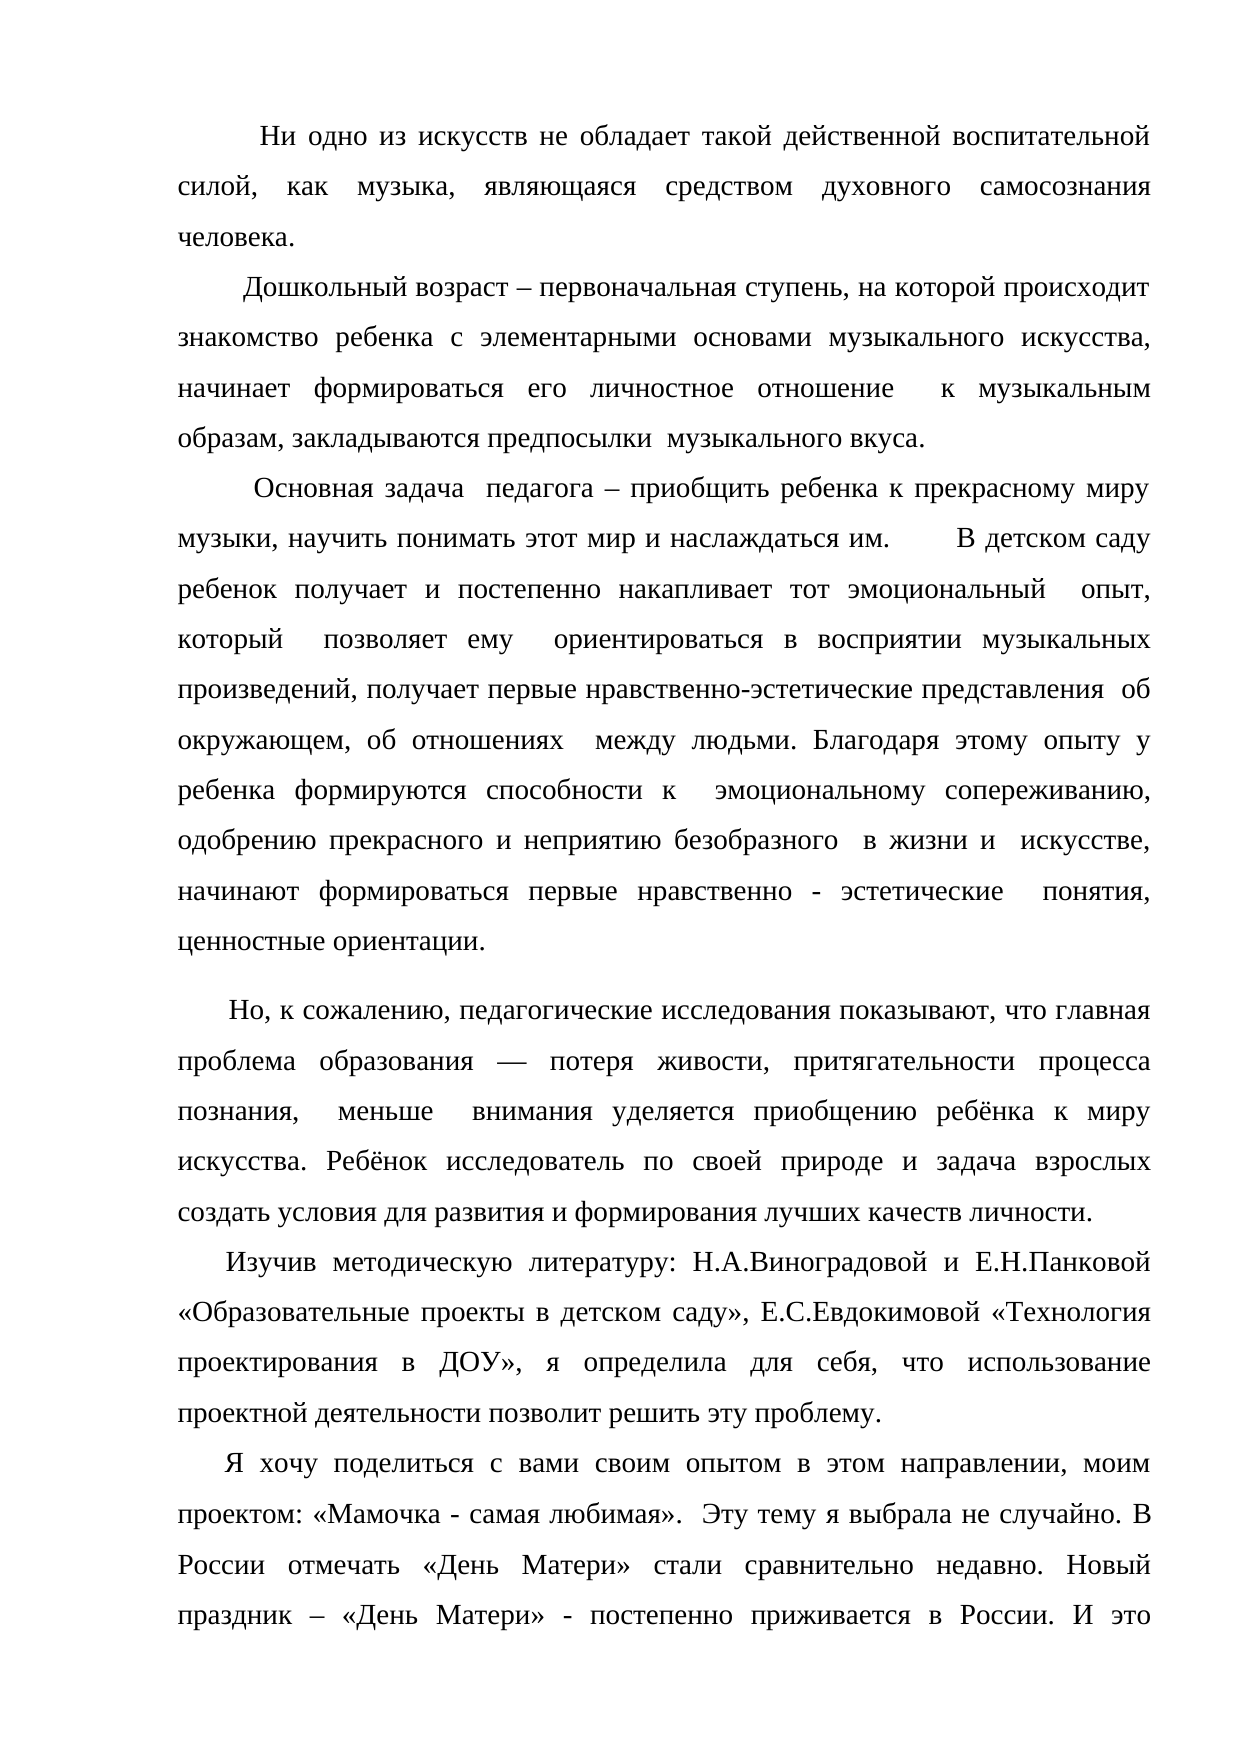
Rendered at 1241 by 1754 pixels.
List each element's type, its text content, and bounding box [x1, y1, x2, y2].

text Дошкольный возраст – первоначальная ступень, на которой происходит знакомство ребенка с элементарными основами музыкального искусства, начинает формироваться его личностное отношение к музыкальным образам, закладываются предпосылки музыкального вкуса. [177, 269, 1152, 453]
text Но, к сожалению, педагогические исследования показывают, что главная проблема образования — потеря живости, притягательности процесса познания, меньше внимания уделяется приобщению ребёнка к миру искусства. Ребёнок исследователь по своей природе и задача взрослых создать условия для развития и формирования лучших качеств личности. [177, 992, 1152, 1227]
text Ни одно из искусств не обладает такой действенной воспитательной силой, как музыка, являющаяся средством духовного самосознания человека. [177, 118, 1152, 252]
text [177, 1445, 1152, 1631]
text Изучив методическую литературу: Н.А.Виноградовой и Е.Н.Панковой «Образовательные проекты в детском саду», Е.С.Евдокимовой «Технология проектирования в ДОУ», я определила для себя, что использование проектной деятельности позволит решить эту проблему. [177, 1244, 1152, 1428]
text Основная задача педагога – приобщить ребенка к прекрасному миру музыки, научить понимать этот мир и наслаждаться им. В детском саду ребенок получает и постепенно накапливает тот эмоциональный опыт, который позволяет ему ориентироваться в восприятии музыкальных произведений, получает первые нравственно-эстетические представления об окружающем, об отношениях между людьми. Благодаря этому опыту у ребенка формируются способности к эмоциональному сопереживанию, одобрению прекрасного и неприятию безобразного в жизни и искусстве, начинают формироваться первые нравственно - эстетические понятия, ценностные ориентации. [177, 470, 1152, 957]
